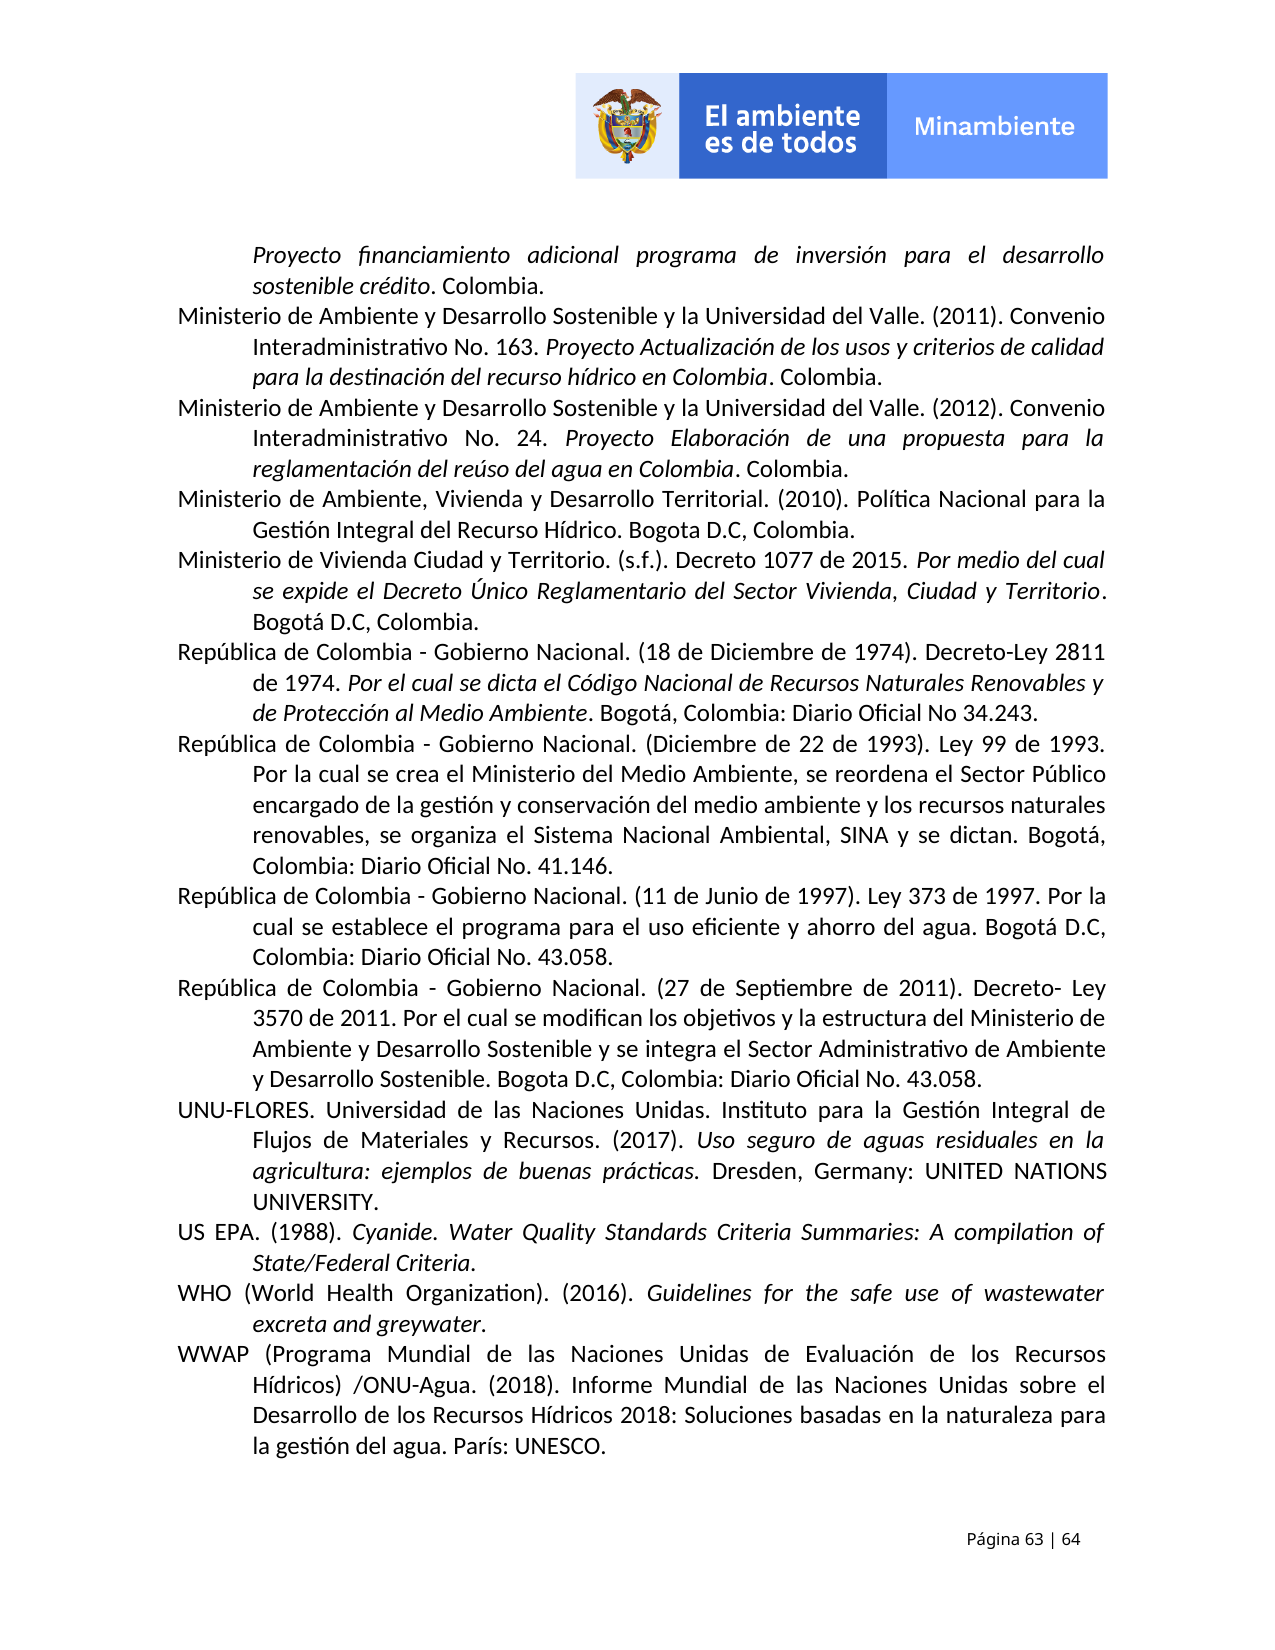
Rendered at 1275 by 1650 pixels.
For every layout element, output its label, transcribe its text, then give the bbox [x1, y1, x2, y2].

text UNU-FLORES. Universidad de las Naciones Unidas. Instituto para la Gestión Integral de Flujos de Materiales y Recursos. (2017). Uso seguro de aguas residuales en la agricultura: ejemplos de buenas prácticas. Dresden, Germany: UNITED NATIONS UNIVERSITY. [177, 1094, 1107, 1216]
text Ministerio de Ambiente, Vivienda y Desarrollo Territorial. (2010). Política Nacional para la Gestión Integral del Recurso Hídrico. Bogota D.C, Colombia. [177, 484, 1107, 545]
text WWAP (Programa Mundial de las Naciones Unidas de Evaluación de los Recursos Hídricos) /ONU-Agua. (2018). Informe Mundial de las Naciones Unidas sobre el Desarrollo de los Recursos Hídricos 2018: Soluciones basadas en la naturaleza para la gestión del agua. París: UNESCO. [177, 1338, 1107, 1460]
text Ministerio de Vivienda Ciudad y Territorio. (s.f.). Decreto 1077 de 2015. Por medio del cual se expide el Decreto Único Reglamentario del Sector Vivienda, Ciudad y Territorio. Bogotá D.C, Colombia. [177, 545, 1107, 636]
picture [575, 73, 1108, 179]
text US EPA. (1988). Cyanide. Water Quality Standards Criteria Summaries: A compilation of State/Federal Criteria. [177, 1216, 1107, 1277]
text Ministerio de Ambiente y Desarrollo Sostenible y la Universidad del Valle. (2011). Convenio Interadministrativo No. 163. Proyecto Actualización de los usos y criterios de calidad para la destinación del recurso hídrico en Colombia. Colombia. [177, 301, 1107, 392]
text República de Colombia - Gobierno Nacional. (Diciembre de 22 de 1993). Ley 99 de 1993. Por la cual se crea el Ministerio del Medio Ambiente, se reordena el Sector Público encargado de la gestión y conservación del medio ambiente y los recursos naturales renovables, se organiza el Sistema Nacional Ambiental, SINA y se dictan. Bogotá, Colombia: Diario Oficial No. 41.146. [177, 728, 1107, 880]
text WHO (World Health Organization). (2016). Guidelines for the safe use of wastewater excreta and greywater. [177, 1277, 1107, 1338]
text República de Colombia - Gobierno Nacional. (27 de Septiembre de 2011). Decreto- Ley 3570 de 2011. Por el cual se modifican los objetivos y la estructura del Ministerio de Ambiente y Desarrollo Sostenible y se integra el Sector Administrativo de Ambiente y Desarrollo Sostenible. Bogota D.C, Colombia: Diario Oficial No. 43.058. [177, 972, 1107, 1094]
text República de Colombia - Gobierno Nacional. (18 de Diciembre de 1974). Decreto-Ley 2811 de 1974. Por el cual se dicta el Código Nacional de Recursos Naturales Renovables y de Protección al Medio Ambiente. Bogotá, Colombia: Diario Oficial No 34.243. [177, 636, 1107, 728]
text Ministerio de Ambiente y Desarrollo Sostenible y la Universidad del Valle. (2012). Convenio Interadministrativo No. 24. Proyecto Elaboración de una propuesta para la reglamentación del reúso del agua en Colombia. Colombia. [177, 392, 1107, 484]
text República de Colombia - Gobierno Nacional. (11 de Junio de 1997). Ley 373 de 1997. Por la cual se establece el programa para el uso eficiente y ahorro del agua. Bogotá D.C, Colombia: Diario Oficial No. 43.058. [177, 880, 1107, 972]
